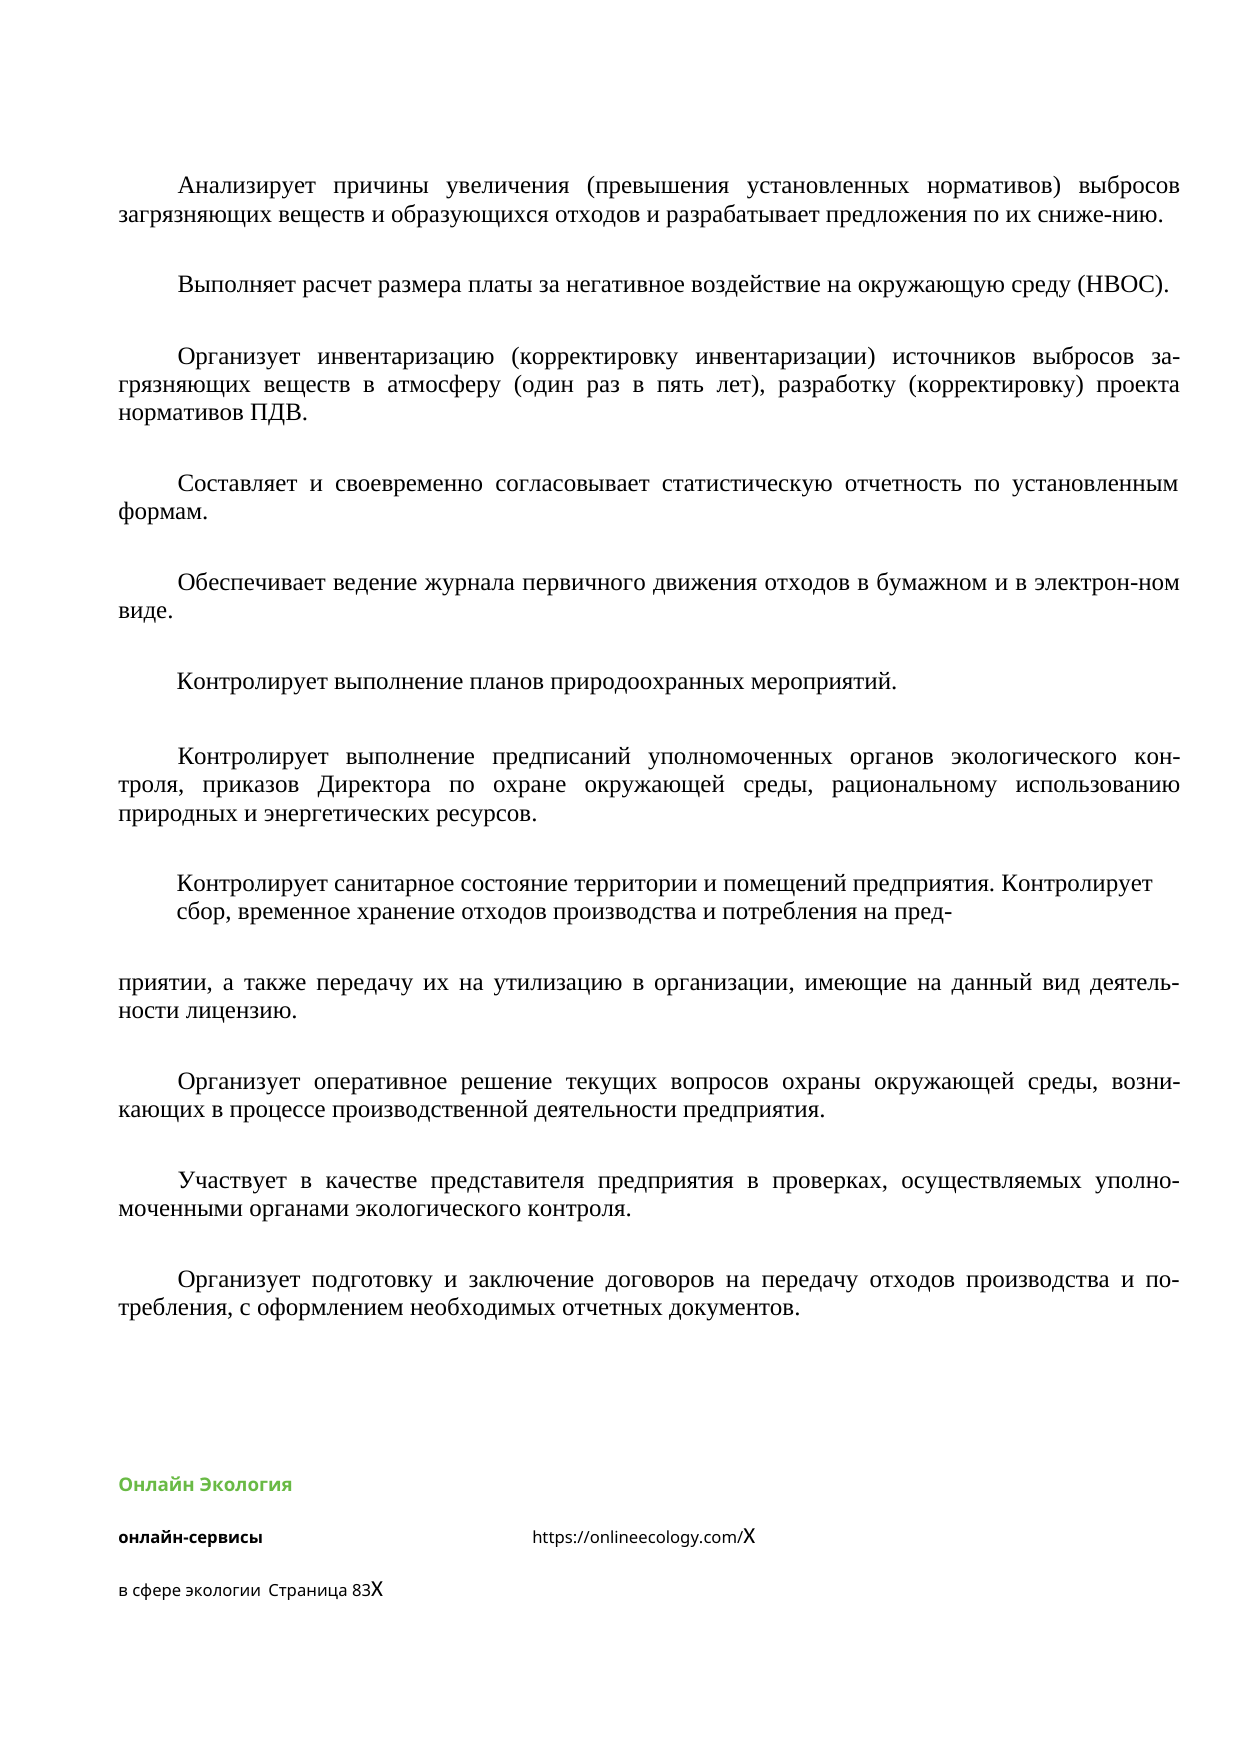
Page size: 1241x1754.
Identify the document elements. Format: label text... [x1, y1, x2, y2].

text Организует подготовку и заключение договоров на передачу отходов производства и по-требления, с оформлением необходимых отчетных документов. [118, 1265, 1181, 1321]
text Составляет и своевременно согласовывает статистическую отчетность по установленным формам. [118, 469, 1179, 525]
text приятии, а также передачу их на утилизацию в организации, имеющие на данный вид деятель-ности лицензию. [118, 968, 1181, 1024]
text Контролирует санитарное состояние территории и помещений предприятия. Контролирует сбор, временное хранение отходов производства и потребления на пред- [176, 869, 1181, 925]
text Контролирует выполнение планов природоохранных мероприятий. [176, 666, 1181, 694]
text Участвует в качестве представителя предприятия в проверках, осуществляемых уполно-моченными органами экологического контроля. [118, 1166, 1181, 1222]
text Анализирует причины увеличения (превышения установленных нормативов) выбросов загрязняющих веществ и образующихся отходов и разрабатывает предложения по их сниже-нию. [118, 171, 1181, 227]
text Обеспечивает ведение журнала первичного движения отходов в бумажном и в электрон-ном виде. [118, 568, 1181, 624]
text Организует оперативное решение текущих вопросов охраны окружающей среды, возни-кающих в процессе производственной деятельности предприятия. [118, 1067, 1181, 1123]
text Организует инвентаризацию (корректировку инвентаризации) источников выбросов за-грязняющих веществ в атмосферу (один раз в пять лет), разработку (корректировку) проекта нормативов ПДВ. [118, 342, 1181, 426]
text Выполняет расчет размера платы за негативное воздействие на окружающую среду (НВОС). [118, 271, 1179, 298]
text Контролирует выполнение предписаний уполномоченных органов экологического кон-троля, приказов Директора по охране окружающей среды, рациональному использованию природных и энергетических ресурсов. [118, 742, 1181, 826]
